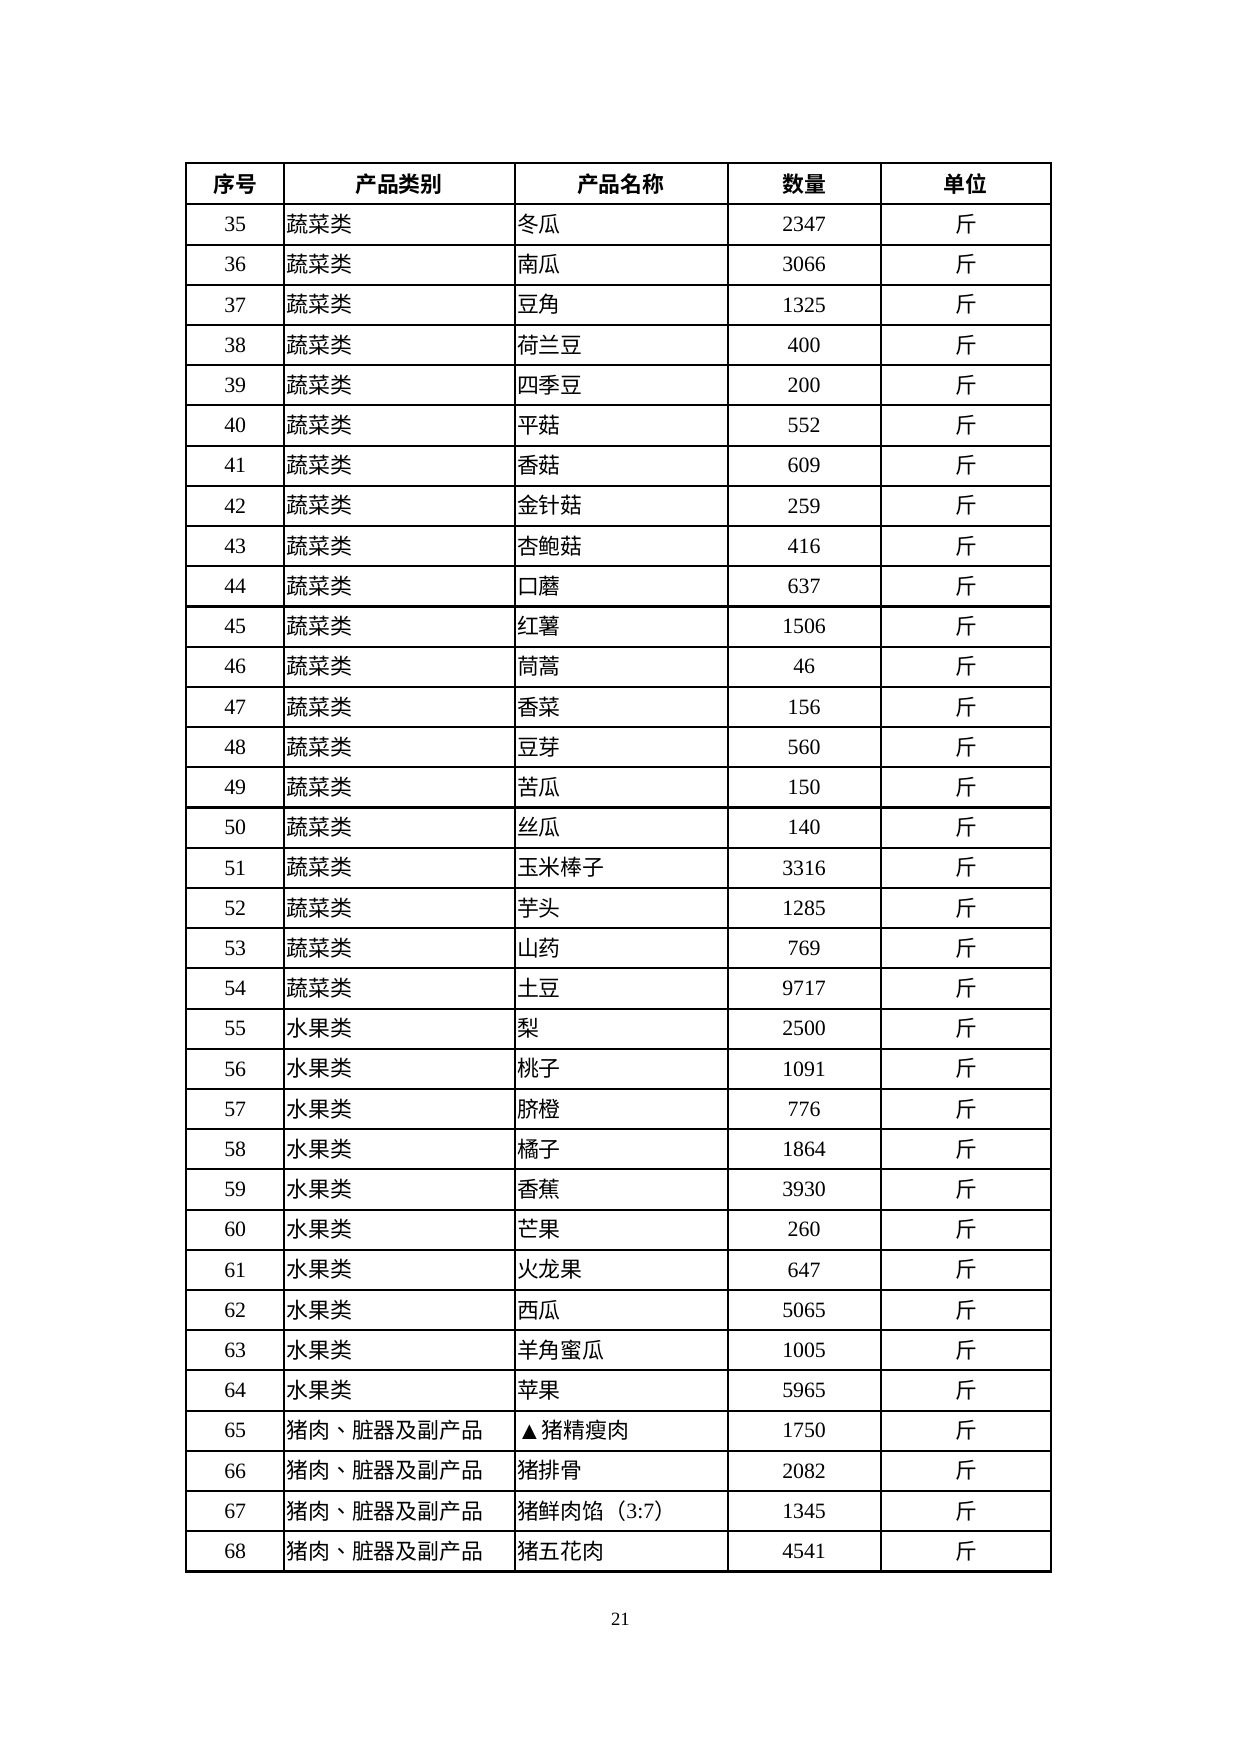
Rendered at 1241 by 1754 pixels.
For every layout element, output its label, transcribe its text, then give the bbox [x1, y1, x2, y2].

table_cell 4541 [729, 1532, 880, 1570]
table_cell 蔬菜类 [285, 648, 514, 686]
table_cell 斤 [882, 246, 1050, 284]
table_cell 斤 [882, 286, 1050, 324]
table_cell 平菇 [516, 406, 727, 444]
table_cell ▲猪精瘦肉 [516, 1412, 727, 1450]
table_cell 蔬菜类 [285, 406, 514, 444]
table_cell 2347 [729, 205, 880, 243]
table_cell 65 [187, 1412, 283, 1450]
table_cell 苦瓜 [516, 768, 727, 806]
table_cell 水果类 [285, 1291, 514, 1329]
table_cell 49 [187, 768, 283, 806]
table_cell 斤 [882, 1412, 1050, 1450]
table_cell 红薯 [516, 608, 727, 646]
table_cell 斤 [882, 648, 1050, 686]
table_cell 400 [729, 326, 880, 364]
table_cell 44 [187, 567, 283, 605]
table_cell 斤 [882, 849, 1050, 887]
table_cell 斤 [882, 809, 1050, 847]
table_cell 斤 [882, 1371, 1050, 1409]
table_cell 1285 [729, 889, 880, 927]
table_cell 土豆 [516, 969, 727, 1007]
table_cell 斤 [882, 527, 1050, 565]
table_cell 蔬菜类 [285, 969, 514, 1007]
table_cell 1506 [729, 608, 880, 646]
table_cell 猪肉、脏器及副产品 [285, 1492, 514, 1530]
table_cell 59 [187, 1170, 283, 1208]
table_cell 64 [187, 1371, 283, 1409]
table_cell 火龙果 [516, 1251, 727, 1289]
table_cell 猪排骨 [516, 1452, 727, 1490]
table_cell 41 [187, 447, 283, 485]
table_cell 斤 [882, 1331, 1050, 1369]
table_cell 416 [729, 527, 880, 565]
table_cell 苹果 [516, 1371, 727, 1409]
table_cell 冬瓜 [516, 205, 727, 243]
table_cell 47 [187, 688, 283, 726]
table_cell 蔬菜类 [285, 447, 514, 485]
table_cell 豆芽 [516, 728, 727, 766]
table_cell 荷兰豆 [516, 326, 727, 364]
table_cell 斤 [882, 366, 1050, 404]
table_cell 水果类 [285, 1170, 514, 1208]
table_cell 1325 [729, 286, 880, 324]
table_cell 茼蒿 [516, 648, 727, 686]
table_header 数量 [729, 164, 880, 203]
table_cell 39 [187, 366, 283, 404]
table_cell 蔬菜类 [285, 246, 514, 284]
table_cell 四季豆 [516, 366, 727, 404]
table_cell 蔬菜类 [285, 929, 514, 967]
table_cell 水果类 [285, 1130, 514, 1168]
table_cell 46 [729, 648, 880, 686]
table_cell 斤 [882, 487, 1050, 525]
table_cell 200 [729, 366, 880, 404]
table_cell 杏鲍菇 [516, 527, 727, 565]
table_cell 斤 [882, 406, 1050, 444]
table_cell 56 [187, 1050, 283, 1088]
table_cell 猪鲜肉馅（3:7） [516, 1492, 727, 1530]
table_cell 猪五花肉 [516, 1532, 727, 1570]
table_cell 552 [729, 406, 880, 444]
table_cell 58 [187, 1130, 283, 1168]
table_cell 西瓜 [516, 1291, 727, 1329]
table_header 产品名称 [516, 164, 727, 203]
table_cell 脐橙 [516, 1090, 727, 1128]
table_cell 斤 [882, 1492, 1050, 1530]
table_cell 蔬菜类 [285, 809, 514, 847]
table_cell 1005 [729, 1331, 880, 1369]
table_cell 2082 [729, 1452, 880, 1490]
table_cell 猪肉、脏器及副产品 [285, 1412, 514, 1450]
table_cell 66 [187, 1452, 283, 1490]
table_cell 水果类 [285, 1010, 514, 1048]
table_cell 斤 [882, 567, 1050, 605]
table_cell 67 [187, 1492, 283, 1530]
table_cell 斤 [882, 1050, 1050, 1088]
table_cell 259 [729, 487, 880, 525]
table_cell 斤 [882, 969, 1050, 1007]
table_cell 9717 [729, 969, 880, 1007]
table_cell 蔬菜类 [285, 205, 514, 243]
table_cell 1091 [729, 1050, 880, 1088]
table_cell 637 [729, 567, 880, 605]
table_cell 60 [187, 1211, 283, 1249]
table_cell 50 [187, 809, 283, 847]
table_cell 蔬菜类 [285, 567, 514, 605]
table_cell 260 [729, 1211, 880, 1249]
table_cell 3316 [729, 849, 880, 887]
table_cell 蔬菜类 [285, 286, 514, 324]
table_cell 560 [729, 728, 880, 766]
table_cell 斤 [882, 889, 1050, 927]
table_cell 斤 [882, 929, 1050, 967]
table_cell 香蕉 [516, 1170, 727, 1208]
table_cell 香菇 [516, 447, 727, 485]
table_cell 1864 [729, 1130, 880, 1168]
table_cell 蔬菜类 [285, 768, 514, 806]
table_cell 斤 [882, 768, 1050, 806]
table_cell 37 [187, 286, 283, 324]
table_cell 芋头 [516, 889, 727, 927]
table_cell 水果类 [285, 1090, 514, 1128]
table_cell 猪肉、脏器及副产品 [285, 1532, 514, 1570]
table_cell 南瓜 [516, 246, 727, 284]
table_cell 35 [187, 205, 283, 243]
table_cell 蔬菜类 [285, 527, 514, 565]
table_cell 斤 [882, 1452, 1050, 1490]
table_header 单位 [882, 164, 1050, 203]
table_cell 香菜 [516, 688, 727, 726]
table_cell 丝瓜 [516, 809, 727, 847]
table_cell 蔬菜类 [285, 889, 514, 927]
table_cell 斤 [882, 1211, 1050, 1249]
table_cell 橘子 [516, 1130, 727, 1168]
table_cell 38 [187, 326, 283, 364]
table_cell 52 [187, 889, 283, 927]
table_cell 3066 [729, 246, 880, 284]
table_cell 斤 [882, 1532, 1050, 1570]
table_cell 斤 [882, 728, 1050, 766]
table_cell 46 [187, 648, 283, 686]
table_cell 斤 [882, 205, 1050, 243]
table_cell 3930 [729, 1170, 880, 1208]
table_cell 蔬菜类 [285, 728, 514, 766]
table_cell 斤 [882, 326, 1050, 364]
table_cell 斤 [882, 1291, 1050, 1329]
table_cell 猪肉、脏器及副产品 [285, 1452, 514, 1490]
table_cell 140 [729, 809, 880, 847]
table_cell 609 [729, 447, 880, 485]
table_cell 36 [187, 246, 283, 284]
table_cell 62 [187, 1291, 283, 1329]
table_cell 55 [187, 1010, 283, 1048]
table_cell 山药 [516, 929, 727, 967]
table_cell 芒果 [516, 1211, 727, 1249]
table_cell 蔬菜类 [285, 849, 514, 887]
table_cell 豆角 [516, 286, 727, 324]
table_cell 斤 [882, 1130, 1050, 1168]
table_cell 斤 [882, 608, 1050, 646]
table_cell 150 [729, 768, 880, 806]
table_cell 斤 [882, 1251, 1050, 1289]
table_cell 45 [187, 608, 283, 646]
table_cell 羊角蜜瓜 [516, 1331, 727, 1369]
table_header 序号 [187, 164, 283, 203]
table_cell 647 [729, 1251, 880, 1289]
table_cell 蔬菜类 [285, 688, 514, 726]
table_cell 48 [187, 728, 283, 766]
table_cell 51 [187, 849, 283, 887]
table_cell 57 [187, 1090, 283, 1128]
table_cell 63 [187, 1331, 283, 1369]
table_cell 5965 [729, 1371, 880, 1409]
table_cell 金针菇 [516, 487, 727, 525]
table_cell 玉米棒子 [516, 849, 727, 887]
table_cell 蔬菜类 [285, 608, 514, 646]
table_cell 水果类 [285, 1251, 514, 1289]
table_cell 776 [729, 1090, 880, 1128]
table_cell 水果类 [285, 1331, 514, 1369]
table_cell 斤 [882, 1090, 1050, 1128]
table_cell 水果类 [285, 1050, 514, 1088]
table_cell 蔬菜类 [285, 326, 514, 364]
table_cell 梨 [516, 1010, 727, 1048]
table_cell 斤 [882, 447, 1050, 485]
table_cell 43 [187, 527, 283, 565]
table_cell 5065 [729, 1291, 880, 1329]
table_cell 53 [187, 929, 283, 967]
table_cell 斤 [882, 688, 1050, 726]
table_cell 口蘑 [516, 567, 727, 605]
table_cell 61 [187, 1251, 283, 1289]
table_header 产品类别 [285, 164, 514, 203]
table_cell 1345 [729, 1492, 880, 1530]
table_cell 桃子 [516, 1050, 727, 1088]
table_cell 1750 [729, 1412, 880, 1450]
table_cell 2500 [729, 1010, 880, 1048]
table_cell 水果类 [285, 1371, 514, 1409]
table_cell 斤 [882, 1010, 1050, 1048]
table_cell 68 [187, 1532, 283, 1570]
table_cell 40 [187, 406, 283, 444]
table_cell 769 [729, 929, 880, 967]
table_cell 蔬菜类 [285, 487, 514, 525]
table_cell 水果类 [285, 1211, 514, 1249]
table_cell 42 [187, 487, 283, 525]
table_cell 54 [187, 969, 283, 1007]
table_cell 156 [729, 688, 880, 726]
table_cell 斤 [882, 1170, 1050, 1208]
table_cell 蔬菜类 [285, 366, 514, 404]
